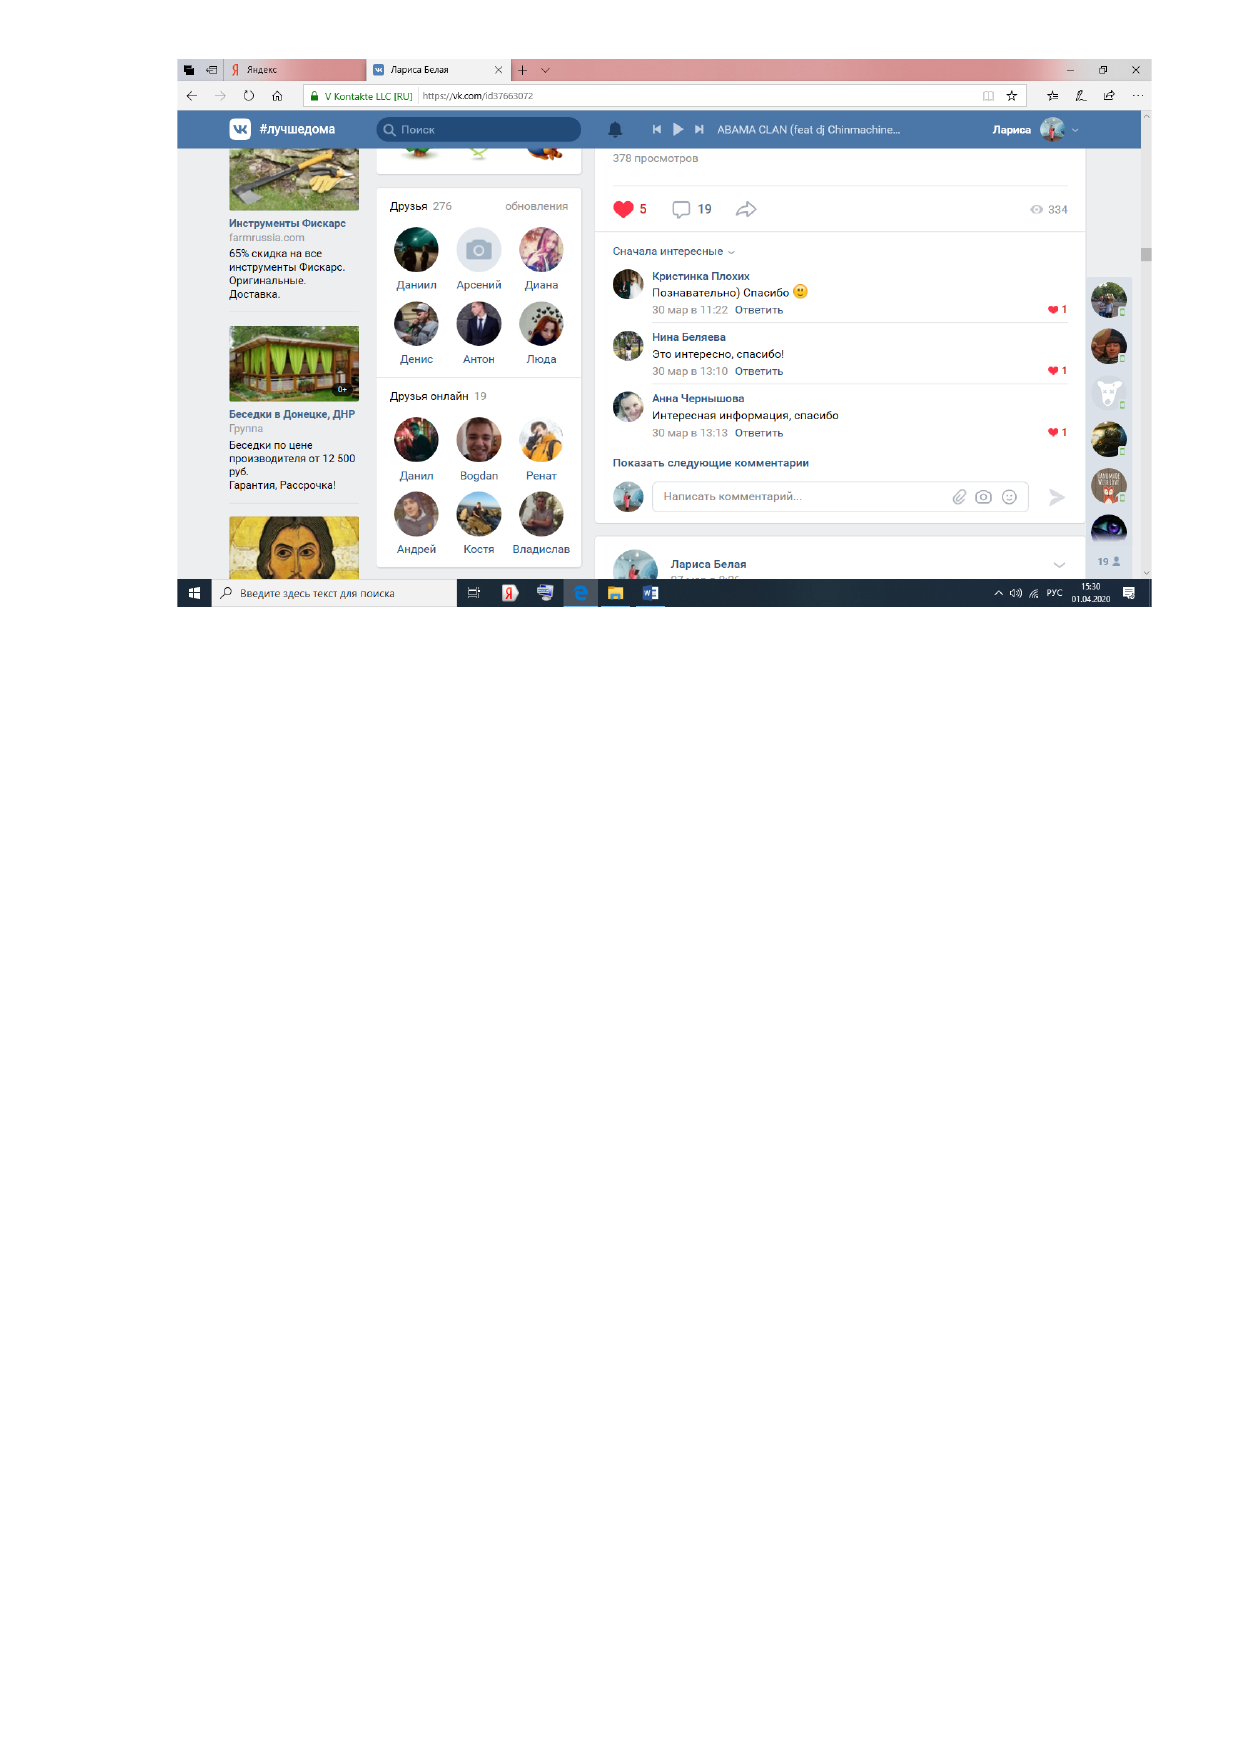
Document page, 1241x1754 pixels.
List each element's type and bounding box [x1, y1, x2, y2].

picture [177, 59, 1152, 607]
